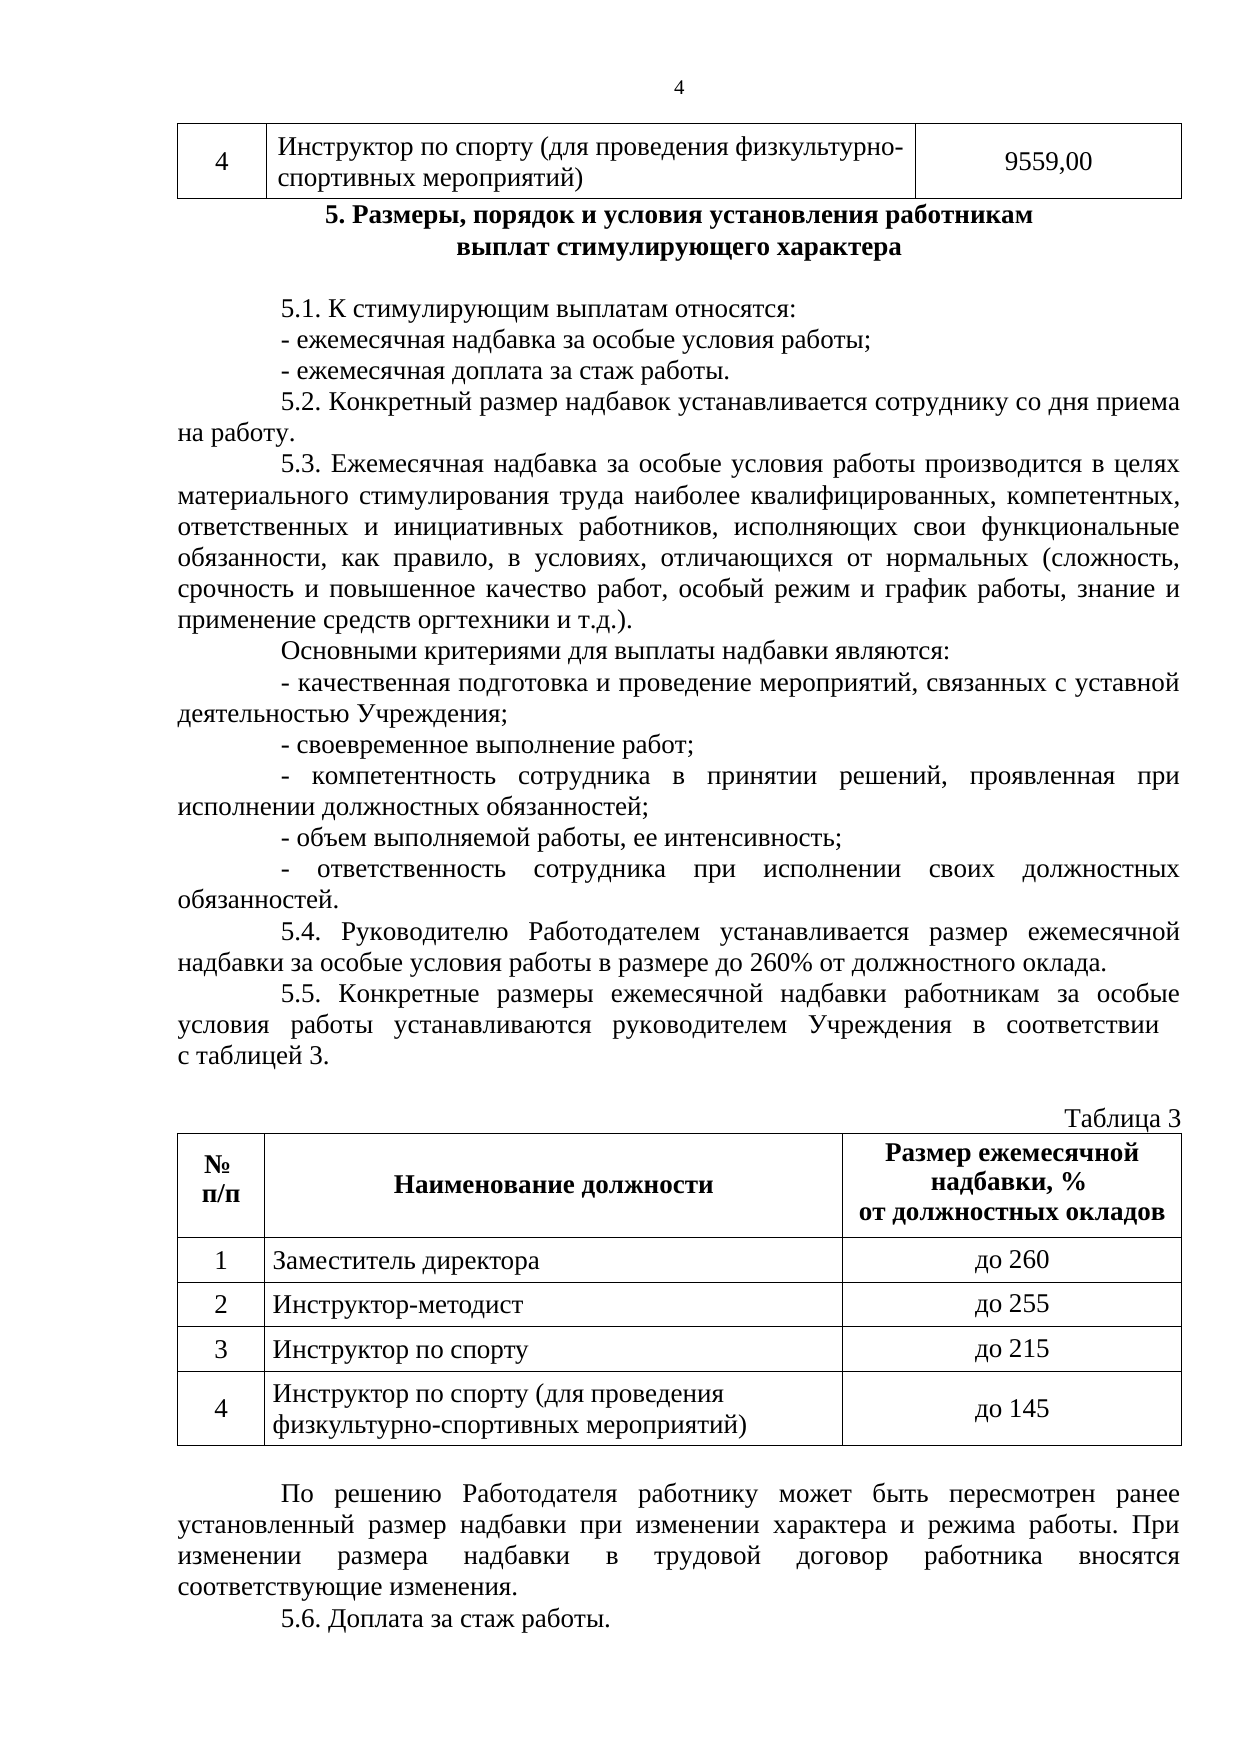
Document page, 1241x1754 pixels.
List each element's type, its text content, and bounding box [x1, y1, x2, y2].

table_cell 3 [178, 1327, 264, 1371]
table_cell Заместитель директора [265, 1238, 842, 1282]
table_cell 4 [178, 1372, 264, 1445]
table_cell Инструктор по спорту [265, 1327, 842, 1371]
text - ежемесячная доплата за стаж работы. [177, 354, 1181, 385]
table_cell 2 [178, 1283, 264, 1326]
text 5.5. Конкретные размеры ежемесячной надбавки работникам за особые условия работы устанавливаются руководителем Учреждения в соответствии с таблицей 3. [177, 977, 1181, 1071]
text По решению Работодателя работнику может быть пересмотрен ранее установленный размер надбавки при изменении характера и режима работы. При изменении размера надбавки в трудовой договор работника вносятся соответствующие изменения. [177, 1477, 1181, 1602]
table_header № п/п [178, 1134, 264, 1237]
text 5.4. Руководителю Работодателем устанавливается размер ежемесячной надбавки за особые условия работы в размере до 260% от должностного оклада. [177, 915, 1181, 977]
table_header Наименование должности [265, 1134, 842, 1237]
text - ответственность сотрудника при исполнении своих должностных обязанностей. [177, 852, 1181, 915]
table_cell до 145 [843, 1372, 1181, 1445]
table_cell Инструктор по спорту (для проведения физкультурно-спортивных мероприятий) [265, 1372, 842, 1445]
text - качественная подготовка и проведение мероприятий, связанных с уставной деятельностью Учреждения; [177, 666, 1181, 728]
table_cell до 215 [843, 1327, 1181, 1371]
text Основными критериями для выплаты надбавки являются: [177, 634, 1181, 666]
table_header Размер ежемесячной надбавки, % от должностных окладов [843, 1134, 1181, 1237]
text 5.2. Конкретный размер надбавок устанавливается сотруднику со дня приема на работу. [177, 385, 1181, 448]
table_cell Инструктор-методист [265, 1283, 842, 1326]
table_cell 1 [178, 1238, 264, 1282]
text 5.3. Ежемесячная надбавка за особые условия работы производится в целях материального стимулирования труда наиболее квалифицированных, компетентных, ответственных и инициативных работников, исполняющих свои функциональные обязанности, как правило, в условиях, отличающихся от нормальных (сложность, срочность и повышенное качество работ, особый режим и график работы, знание и применение средств оргтехники и т.д.). [177, 448, 1181, 634]
table_cell Инструктор по спорту (для проведения физкультурно-спортивных мероприятий) [267, 124, 915, 197]
text - своевременное выполнение работ; [177, 728, 1181, 759]
text 5. Размеры, порядок и условия установления работникам выплат стимулирующего характера [177, 199, 1181, 261]
table_cell 4 [178, 124, 266, 197]
text - компетентность сотрудника в принятии решений, проявленная при исполнении должностных обязанностей; [177, 759, 1181, 821]
text - ежемесячная надбавка за особые условия работы; [177, 323, 1181, 354]
text Таблица 3 [177, 1102, 1181, 1133]
text 5.6. Доплата за стаж работы. [177, 1602, 1181, 1633]
table_cell 9559,00 [916, 124, 1181, 197]
table_cell до 260 [843, 1238, 1181, 1282]
table_cell до 255 [843, 1283, 1181, 1326]
text - объем выполняемой работы, ее интенсивность; [177, 821, 1181, 852]
text 5.1. К стимулирующим выплатам относятся: [177, 292, 1181, 323]
